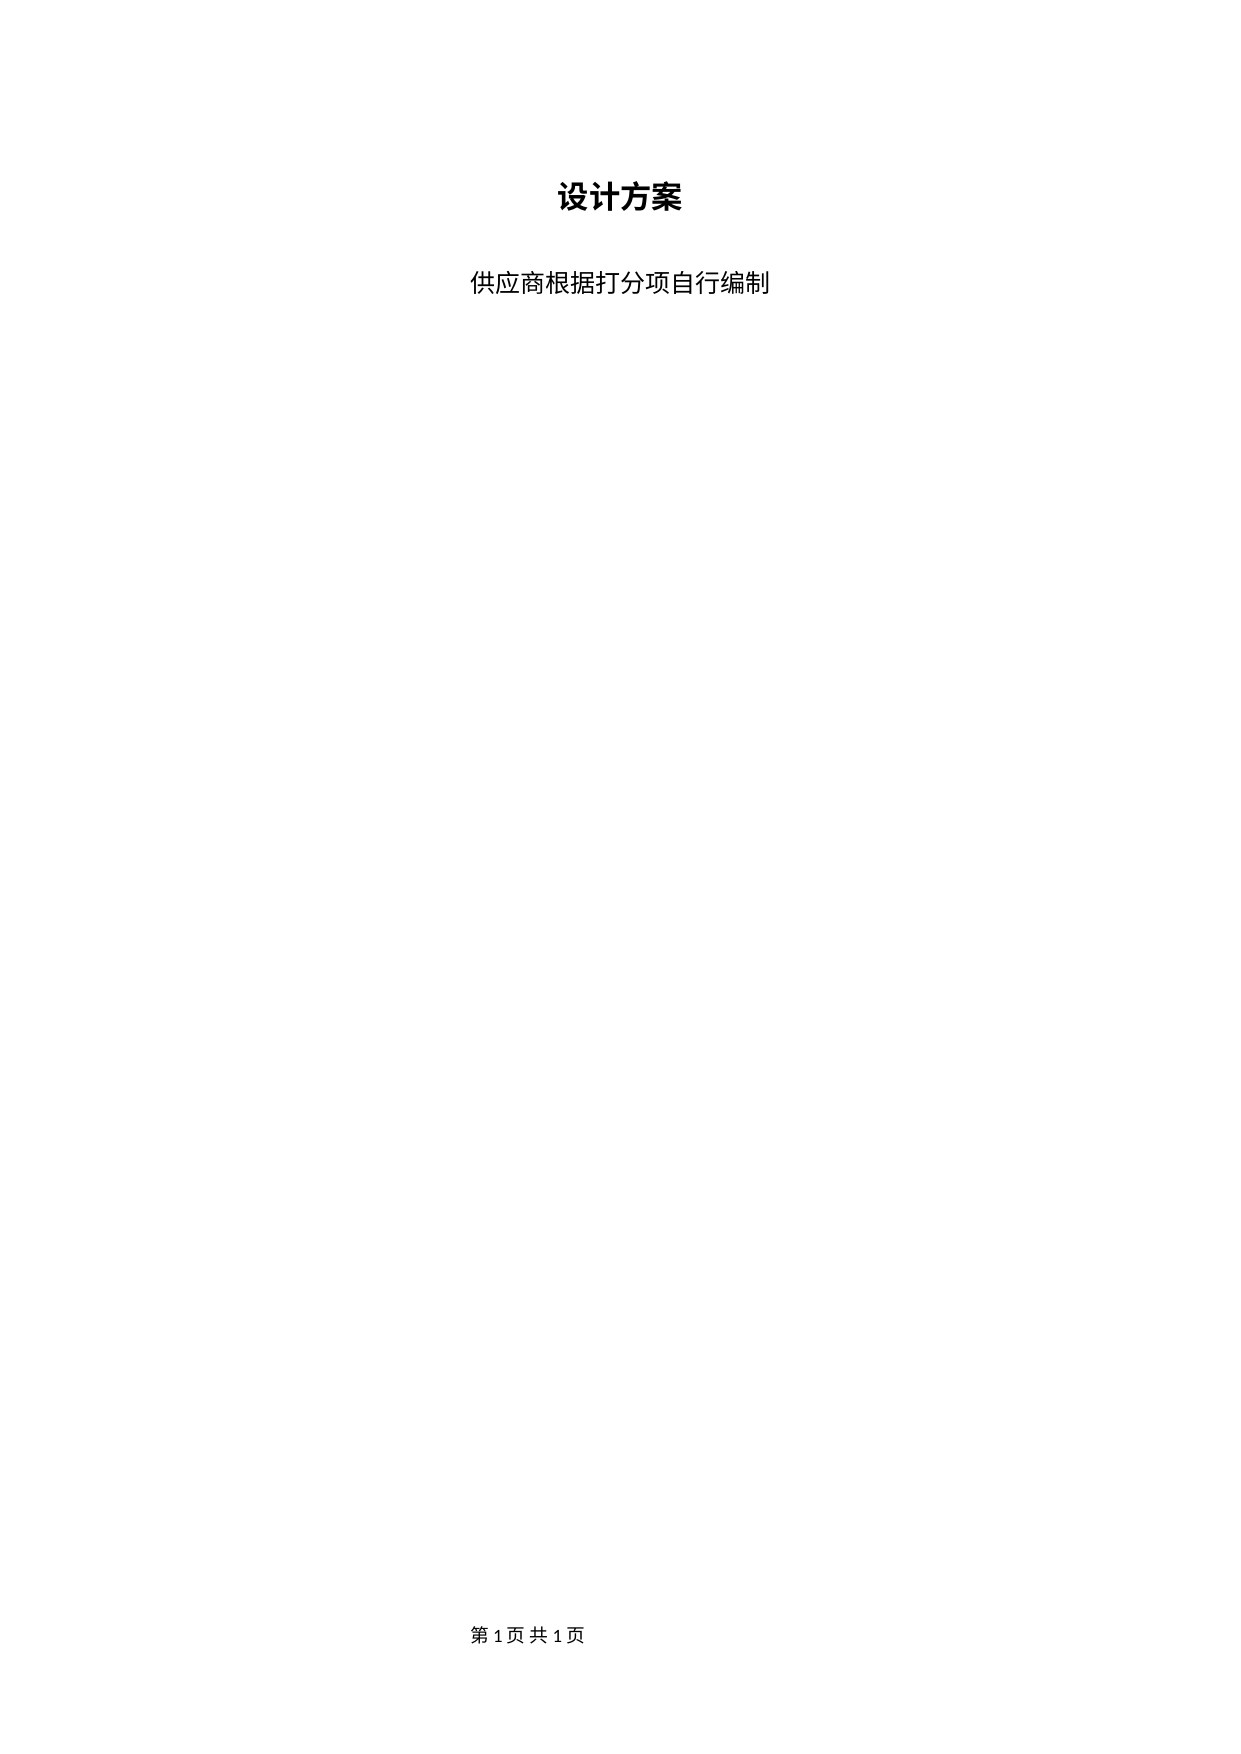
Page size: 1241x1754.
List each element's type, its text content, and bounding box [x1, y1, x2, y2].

subtitle 设计方案 [187, 162, 1053, 227]
text 供应商根据打分项自行编制 [187, 249, 1053, 314]
